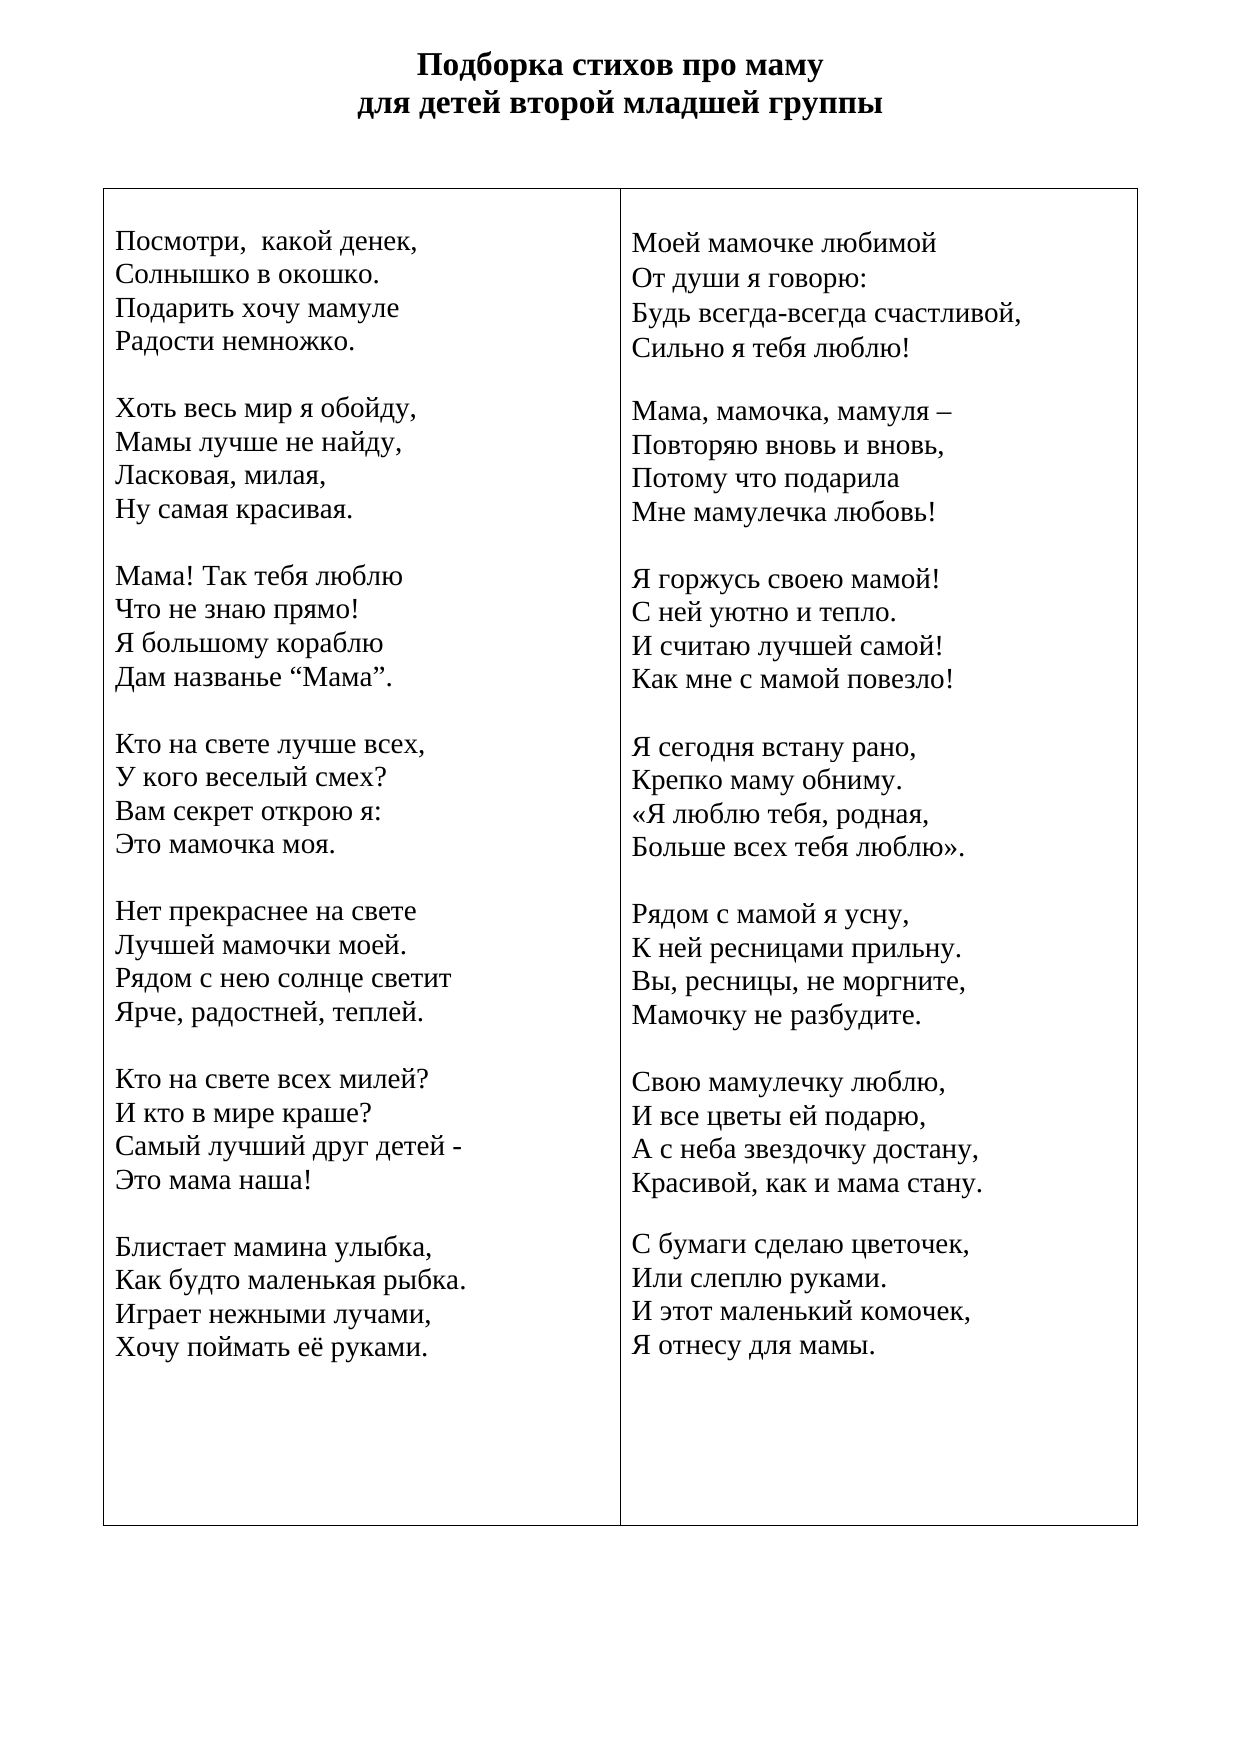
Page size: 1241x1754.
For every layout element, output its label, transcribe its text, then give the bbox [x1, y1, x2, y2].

text Подборка стихов про маму [44, 44, 1196, 83]
table_header Моей мамочке любимой От души я говорю: Будь всегда-всегда счастливой, Сильно я тебя люблю! Мама, мамочка, мамуля – Повторяю вновь и вновь, Потому что подарила Мне мамулечка любовь! Я горжусь своею мамой! С ней уютно и тепло. И считаю лучшей самой! Как мне с мамой повезло! Я сегодня встану рано, Крепко маму обниму. «Я люблю тебя, родная, Больше всех тебя люблю». Рядом с мамой я усну, К ней ресницами прильну. Вы, ресницы, не моргните, Мамочку не разбудите. Свою мамулечку люблю, И все цветы ей подарю, А с неба звездочку достану, Красивой, как и мама стану. С бумаги сделаю цветочек, Или слеплю руками. И этот маленький комочек, Я отнесу для мамы. [621, 189, 1137, 1525]
table_header Посмотри, какой денек, Солнышко в окошко. Подарить хочу мамуле Радости немножко. Хоть весь мир я обойду, Мамы лучше не найду, Ласковая, милая, Ну самая красивая. Мама! Так тебя люблю Что не знаю прямо! Я большому кораблю Дам названье “Мама”. Кто на свете лучше всех, У кого веселый смех? Вам секрет открою я: Это мамочка моя. Нет прекраснее на свете Лучшей мамочки моей. Рядом с нею солнце светит Ярче, радостней, теплей. Кто на свете всех милей? И кто в мире краше? Самый лучший друг детей - Это мама наша! Блистает мамина улыбка, Как будто маленькая рыбка. Играет нежными лучами, Хочу поймать её руками. [104, 189, 620, 1525]
text для детей второй младшей группы [44, 83, 1196, 121]
